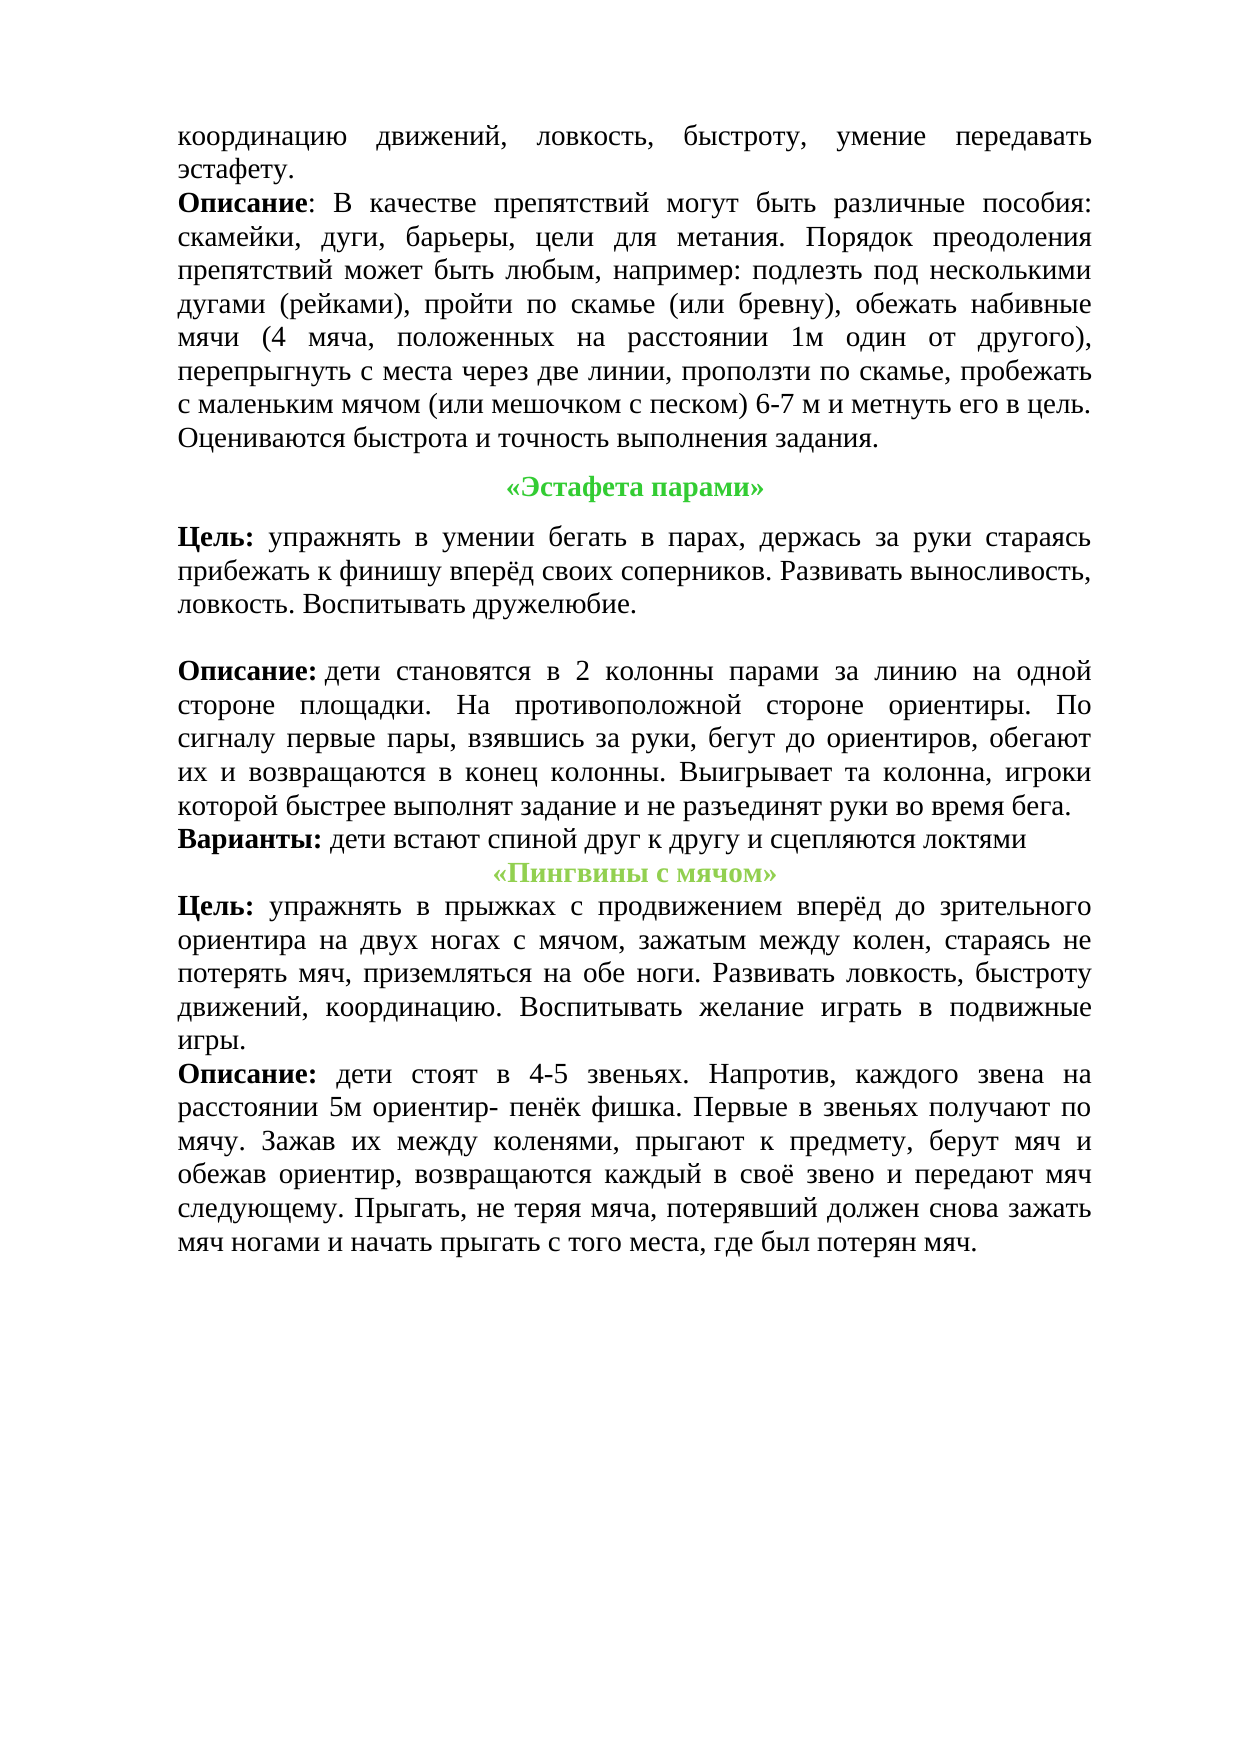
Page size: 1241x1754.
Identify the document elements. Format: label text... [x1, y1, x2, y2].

text Описание: дети становятся в 2 колонны парами за линию на одной стороне площадки. На противоположной стороне ориентиры. По сигналу первые пары, взявшись за руки, бегут до ориентиров, обегают их и возвращаются в конец колонны. Выигрывает та колонна, игроки которой быстрее выполнят задание и не разъединят руки во время бега. [177, 653, 1093, 821]
text Описание: дети стоят в 4-5 звеньях. Напротив, каждого звена на расстоянии 5м ориентир- пенёк фишка. Первые в звеньях получают по мячу. Зажав их между коленями, прыгают к предмету, берут мяч и обежав ориентир, возвращаются каждый в своё звено и передают мяч следующему. Прыгать, не теряя мяча, потерявший должен снова зажать мяч ногами и начать прыгать с того места, где был потерян мяч. [177, 1056, 1093, 1257]
text «Пингвины с мячом» [177, 855, 1093, 888]
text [177, 118, 1093, 185]
text «Эстафета парами» [177, 469, 1093, 503]
text Цель: упражнять в прыжках с продвижением вперёд до зрительного ориентира на двух ногах с мячом, зажатым между колен, стараясь не потерять мяч, приземляться на обе ноги. Развивать ловкость, быстроту движений, координацию. Воспитывать желание играть в подвижные игры. [177, 888, 1093, 1056]
text Варианты: дети встают спиной друг к другу и сцепляются локтями [177, 821, 1093, 855]
text Описание: В качестве препятствий могут быть различные пособия: скамейки, дуги, барьеры, цели для метания. Порядок преодоления препятствий может быть любым, например: подлезть под несколькими дугами (рейками), пройти по скамье (или бревну), обежать набивные мячи (4 мяча, положенных на расстоянии 1м один от другого), перепрыгнуть с места через две линии, проползти по скамье, пробежать с маленьким мячом (или мешочком с песком) 6-7 м и метнуть его в цель. Оцениваются быстрота и точность выполнения задания. [177, 185, 1093, 453]
text Цель: упражнять в умении бегать в парах, держась за руки стараясь прибежать к финишу вперёд своих соперников. Развивать выносливость, ловкость. Воспитывать дружелюбие. [177, 519, 1093, 620]
